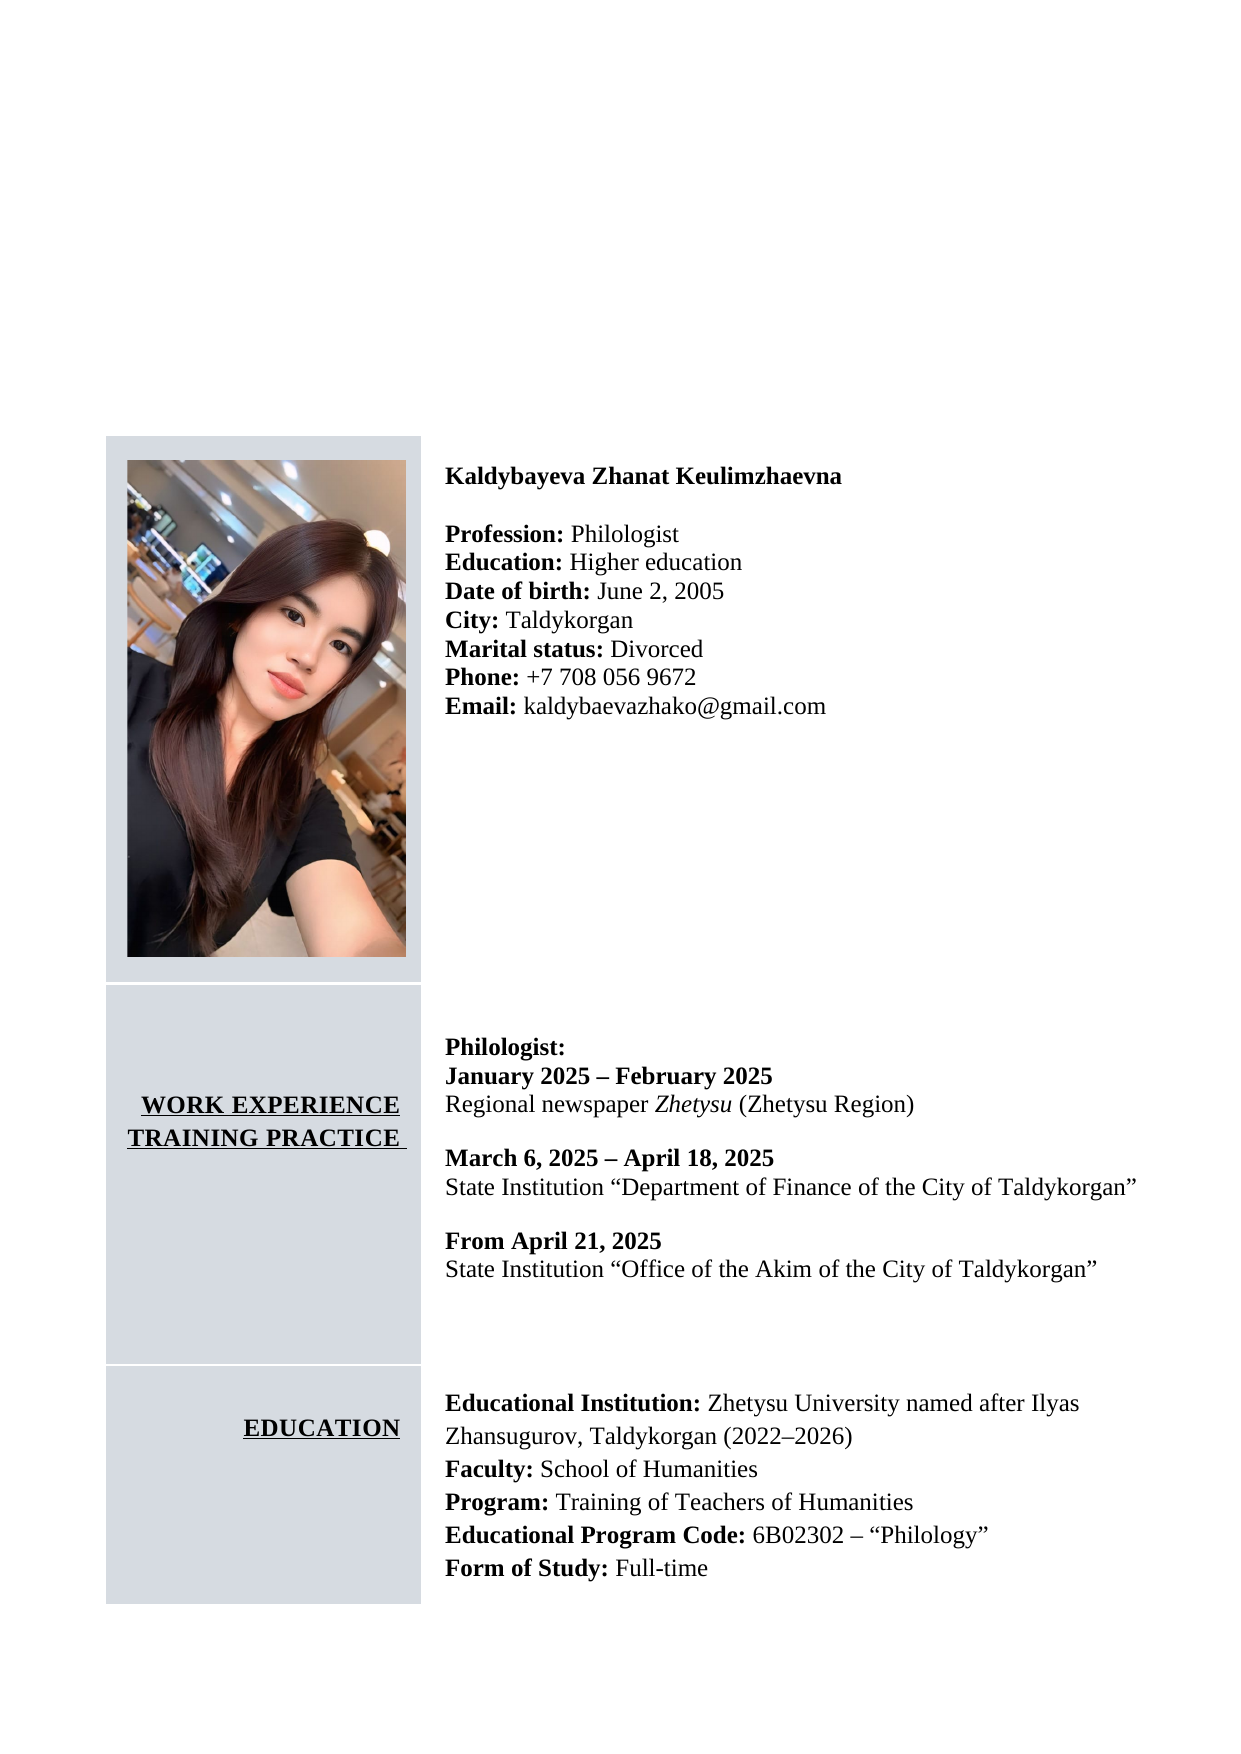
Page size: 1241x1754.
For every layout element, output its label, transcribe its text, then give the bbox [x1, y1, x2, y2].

table_cell EDUCATION [106, 1366, 421, 1604]
table_cell WORK EXPERIENCE TRAINING PRACTICE [106, 985, 421, 1364]
picture [127, 460, 406, 957]
table_cell Philologist: January 2025 – February 2025 Regional newspaper Zhetysu (Zhetysu Region) March 6, 2025 – April 18, 2025 State Institution “Department of Finance of the City of Taldykorgan” From April 21, 2025 State Institution “Office of the Akim of the City of Taldykorgan” [424, 985, 1223, 1364]
table_header Kaldybayeva Zhanat Keulimzhaevna Profession: Philologist Education: Higher education Date of birth: June 2, 2005 City: Taldykorgan Marital status: Divorced Phone: +7 708 056 9672 Email: kaldybaevazhako@gmail.com [424, 438, 1223, 982]
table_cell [424, 1366, 1223, 1604]
table_header [106, 436, 421, 982]
